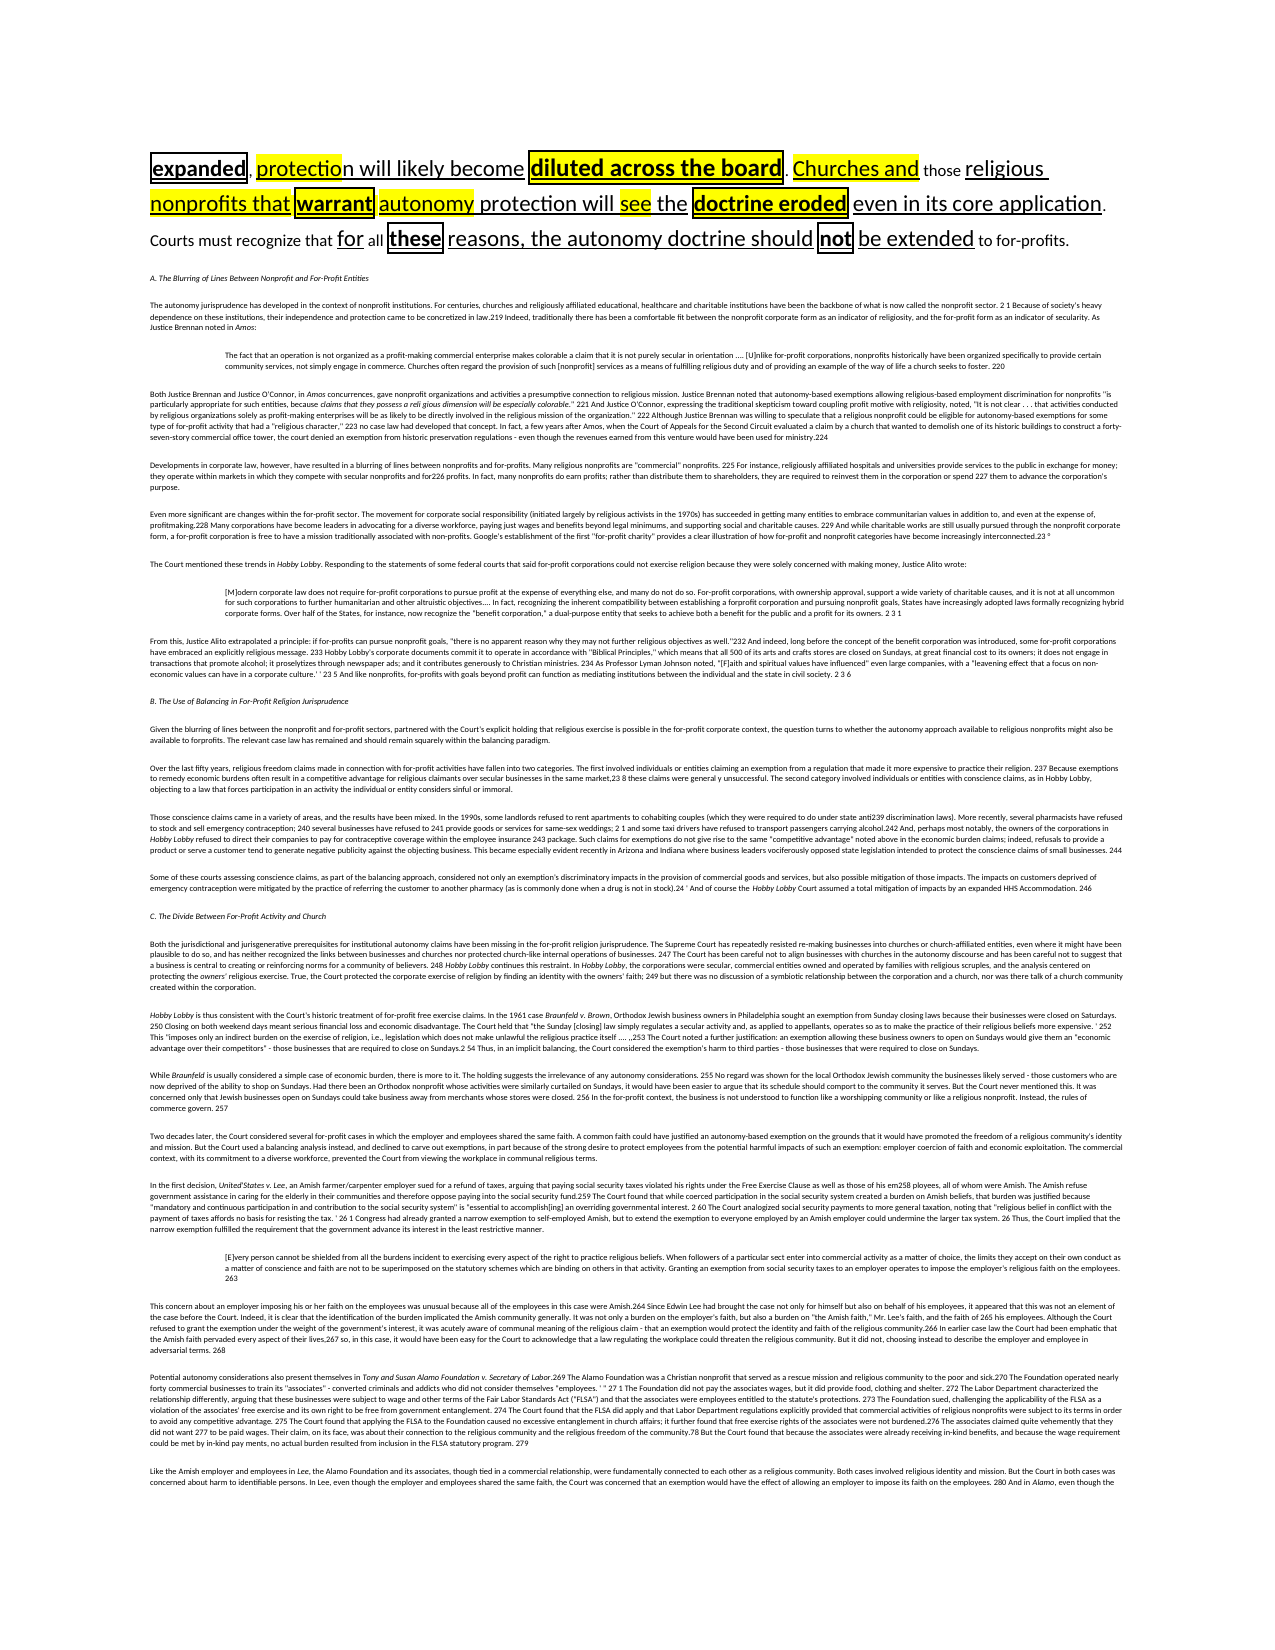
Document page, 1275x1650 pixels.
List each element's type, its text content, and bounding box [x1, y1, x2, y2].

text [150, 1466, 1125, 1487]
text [150, 150, 1125, 254]
